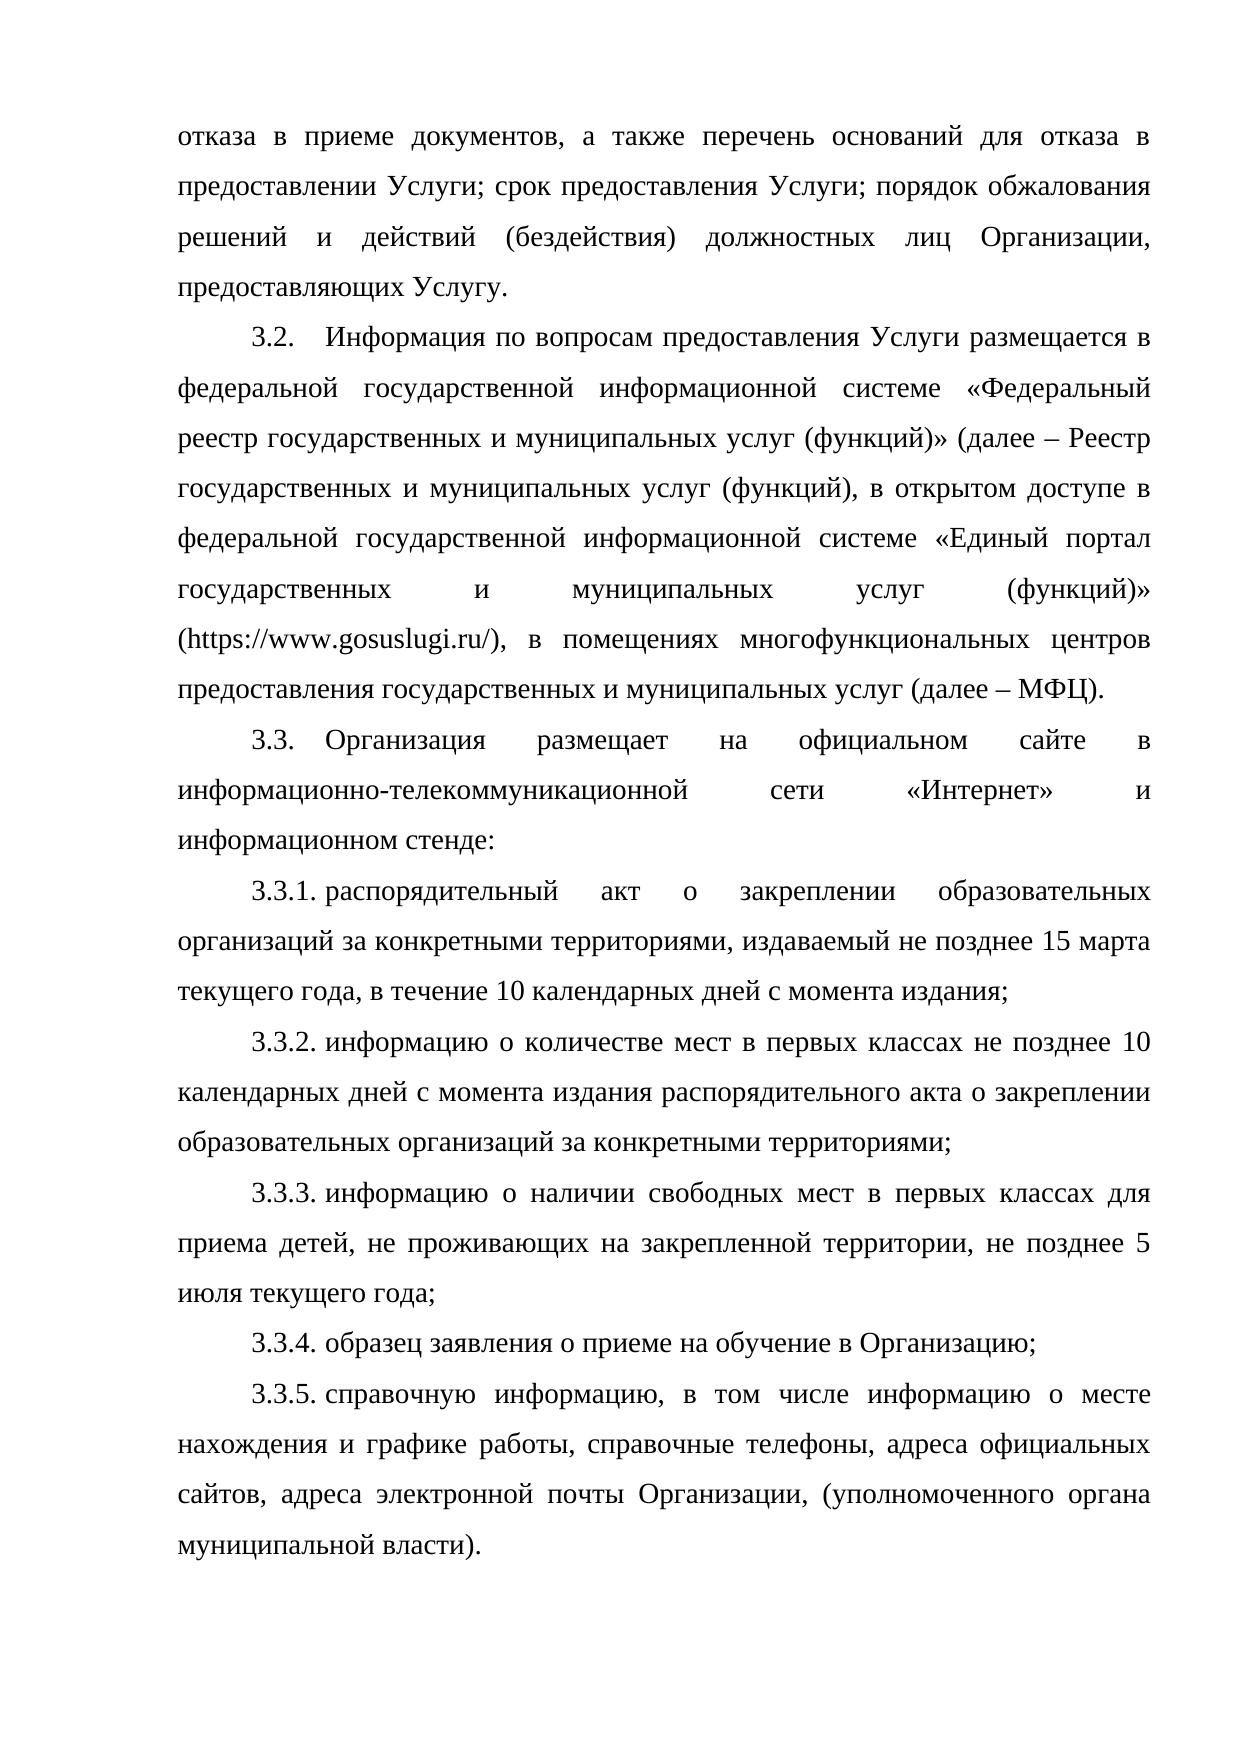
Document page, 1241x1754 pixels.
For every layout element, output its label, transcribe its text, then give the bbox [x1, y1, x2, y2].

text 3.3.2. информацию о количестве мест в первых классах не позднее 10 календарных дней с момента издания распорядительного акта о закреплении образовательных организаций за конкретными территориями; [177, 1024, 1152, 1158]
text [177, 118, 1152, 303]
text 3.3.1. распорядительный акт о закреплении образовательных организаций за конкретными территориями, издаваемый не позднее 15 марта текущего года, в течение 10 календарных дней с момента издания; [177, 873, 1152, 1007]
text 3.3.3. информацию о наличии свободных мест в первых классах для приема детей, не проживающих на закрепленной территории, не позднее 5 июля текущего года; [177, 1175, 1152, 1309]
text 3.2. Информация по вопросам предоставления Услуги размещается в федеральной государственной информационной системе «Федеральный реестр государственных и муниципальных услуг (функций)» (далее – Реестр государственных и муниципальных услуг (функций), в открытом доступе в федеральной государственной информационной системе «Единый портал государственных и муниципальных услуг (функций)» (https://www.gosuslugi.ru/), в помещениях многофункциональных центров предоставления государственных и муниципальных услуг (далее – МФЦ). [177, 319, 1152, 705]
text 3.3. Организация размещает на официальном сайте в информационно-телекоммуникационной сети «Интернет» и информационном стенде: [177, 722, 1152, 856]
text 3.3.5. справочную информацию, в том числе информацию о месте нахождения и графике работы, справочные телефоны, адреса официальных сайтов, адреса электронной почты Организации, (уполномоченного органа муниципальной власти). [177, 1376, 1152, 1560]
text 3.3.4. образец заявления о приеме на обучение в Организацию; [177, 1326, 1152, 1359]
